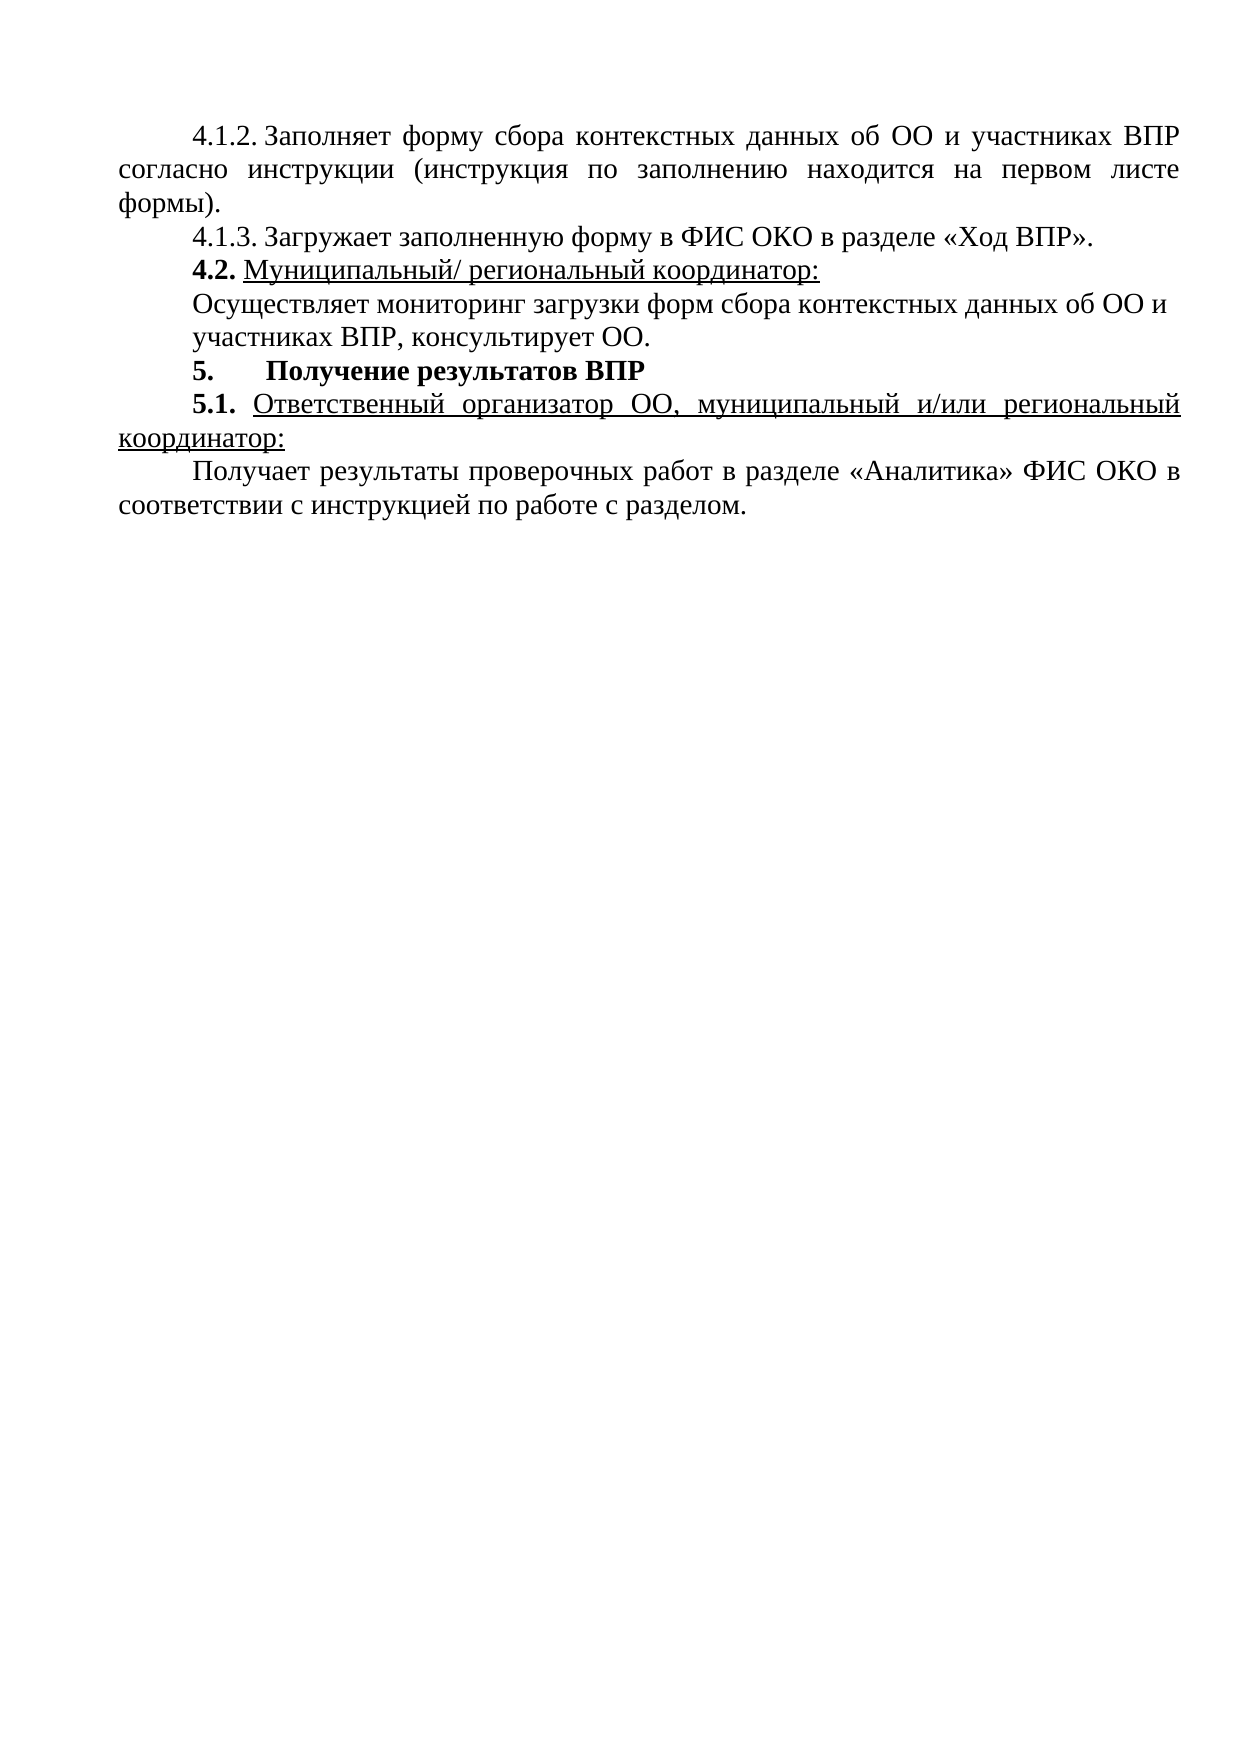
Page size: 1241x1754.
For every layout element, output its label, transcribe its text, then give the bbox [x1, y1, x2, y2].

text Получает результаты проверочных работ в разделе «Аналитика» ФИС ОКО в соответствии с инструкцией по работе с разделом. [118, 453, 1181, 521]
list Загружает заполненную форму в ФИС ОКО в разделе «Ход ВПР». [118, 219, 1181, 252]
list Получение результатов ВПР [118, 353, 1181, 386]
text 5.1. Ответственный организатор ОО, муниципальный и/или региональный координатор: [118, 386, 1181, 453]
text участниках ВПР, консультирует ОО. [118, 319, 1181, 353]
text Осуществляет мониторинг загрузки форм сбора контекстных данных об ОО и [118, 286, 1181, 319]
text 4.2. Муниципальный/ региональный координатор: [118, 252, 1181, 286]
list Заполняет форму сбора контекстных данных об ОО и участниках ВПР согласно инструкции (инструкция по заполнению находится на первом листе формы). [118, 118, 1181, 219]
